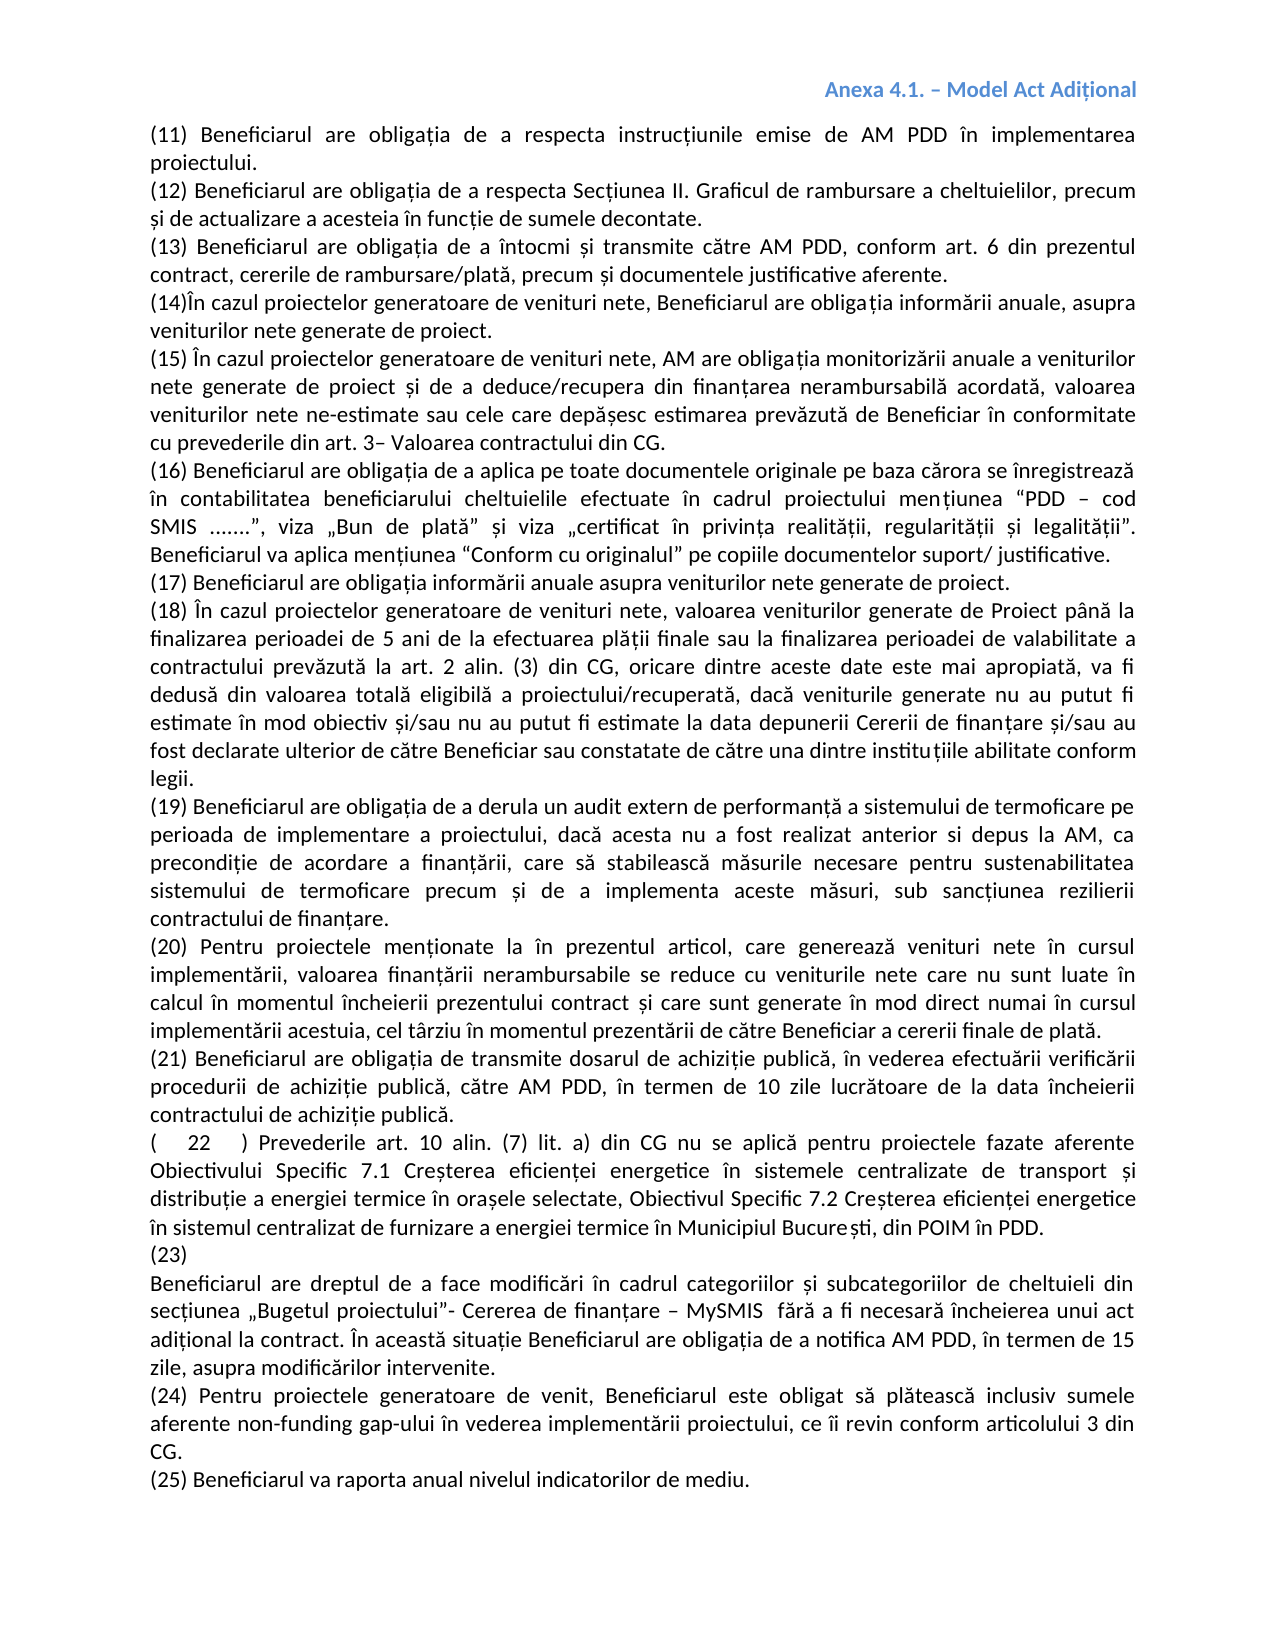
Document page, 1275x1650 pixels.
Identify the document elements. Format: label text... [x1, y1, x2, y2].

text (15) În cazul proiectelor generatoare de venituri nete, AM are obligaţia monitorizării anuale a veniturilor nete generate de proiect şi de a deduce/recupera din finanţarea nerambursabilă acordată, valoarea veniturilor nete ne-estimate sau cele care depăşesc estimarea prevăzută de Beneficiar în conformitate cu prevederile din art. 3– Valoarea contractului din CG. [150, 344, 1137, 456]
text (25) Beneficiarul va raporta anual nivelul indicatorilor de mediu. [150, 1465, 1137, 1493]
text (20) Pentru proiectele menţionate la în prezentul articol, care generează venituri nete în cursul implementării, valoarea finanţării nerambursabile se reduce cu veniturile nete care nu sunt luate în calcul în momentul încheierii prezentului contract şi care sunt generate în mod direct numai în cursul implementării acestuia, cel târziu în momentul prezentării de către Beneficiar a cererii finale de plată. [150, 932, 1137, 1044]
text ( 22 ) Prevederile art. 10 alin. (7) lit. a) din CG nu se aplică pentru proiectele fazate aferente Obiectivului Specific 7.1 Creşterea eficienţei energetice în sistemele centralizate de transport şi distribuţie a energiei termice în oraşele selectate, Obiectivul Specific 7.2 Creşterea eficienţei energetice în sistemul centralizat de furnizare a energiei termice în Municipiul Bucureşti, din POIM în PDD. [150, 1128, 1137, 1241]
text (24) Pentru proiectele generatoare de venit, Beneficiarul este obligat să plătească inclusiv sumele aferente non-funding gap-ului în vederea implementării proiectului, ce îi revin conform articolului 3 din CG. [150, 1381, 1137, 1465]
text (11) Beneficiarul are obligaţia de a respecta instrucţiunile emise de AM PDD în implementarea proiectului. [150, 120, 1137, 176]
text (12) Beneficiarul are obligaţia de a respecta Secţiunea II. Graficul de rambursare a cheltuielilor, precum şi de actualizare a acesteia în funcţie de sumele decontate. [150, 176, 1137, 232]
text (13) Beneficiarul are obligaţia de a întocmi şi transmite către AM PDD, conform art. 6 din prezentul contract, cererile de rambursare/plată, precum şi documentele justificative aferente. [150, 232, 1137, 288]
text (21) Beneficiarul are obligaţia de transmite dosarul de achiziţie publică, în vederea efectuării verificării procedurii de achiziţie publică, către AM PDD, în termen de 10 zile lucrătoare de la data încheierii contractului de achiziţie publică. [150, 1044, 1137, 1128]
text (19) Beneficiarul are obligația de a derula un audit extern de performanță a sistemului de termoficare pe perioada de implementare a proiectului, dacă acesta nu a fost realizat anterior si depus la AM, ca precondiție de acordare a finanțării, care să stabilească măsurile necesare pentru sustenabilitatea sistemului de termoficare precum și de a implementa aceste măsuri, sub sancțiunea rezilierii contractului de finanțare. [150, 792, 1137, 932]
text (14)În cazul proiectelor generatoare de venituri nete, Beneficiarul are obligaţia informării anuale, asupra veniturilor nete generate de proiect. [150, 288, 1137, 344]
text Beneficiarul are dreptul de a face modificări în cadrul categoriilor și subcategoriilor de cheltuieli din secțiunea „Bugetul proiectului”- Cererea de finanțare – MySMIS fără a fi necesară încheierea unui act adițional la contract. În această situație Beneficiarul are obligația de a notifica AM PDD, în termen de 15 zile, asupra modificărilor intervenite. [150, 1269, 1137, 1381]
text (18) În cazul proiectelor generatoare de venituri nete, valoarea veniturilor generate de Proiect până la finalizarea perioadei de 5 ani de la efectuarea plăţii finale sau la finalizarea perioadei de valabilitate a contractului prevăzută la art. 2 alin. (3) din CG, oricare dintre aceste date este mai apropiată, va fi dedusă din valoarea totală eligibilă a proiectului/recuperată, dacă veniturile generate nu au putut fi estimate în mod obiectiv şi/sau nu au putut fi estimate la data depunerii Cererii de finanţare şi/sau au fost declarate ulterior de către Beneficiar sau constatate de către una dintre instituţiile abilitate conform legii. [150, 596, 1137, 792]
text (23) [150, 1241, 1137, 1269]
text (17) Beneficiarul are obligaţia informării anuale asupra veniturilor nete generate de proiect. [150, 568, 1137, 596]
text (16) Beneficiarul are obligaţia de a aplica pe toate documentele originale pe baza cărora se înregistrează în contabilitatea beneficiarului cheltuielile efectuate în cadrul proiectului menţiunea “PDD – cod SMIS .......”, viza „Bun de plată” şi viza „certificat în privinţa realităţii, regularităţii şi legalităţii”. Beneficiarul va aplica menţiunea “Conform cu originalul” pe copiile documentelor suport/ justificative. [150, 456, 1137, 568]
